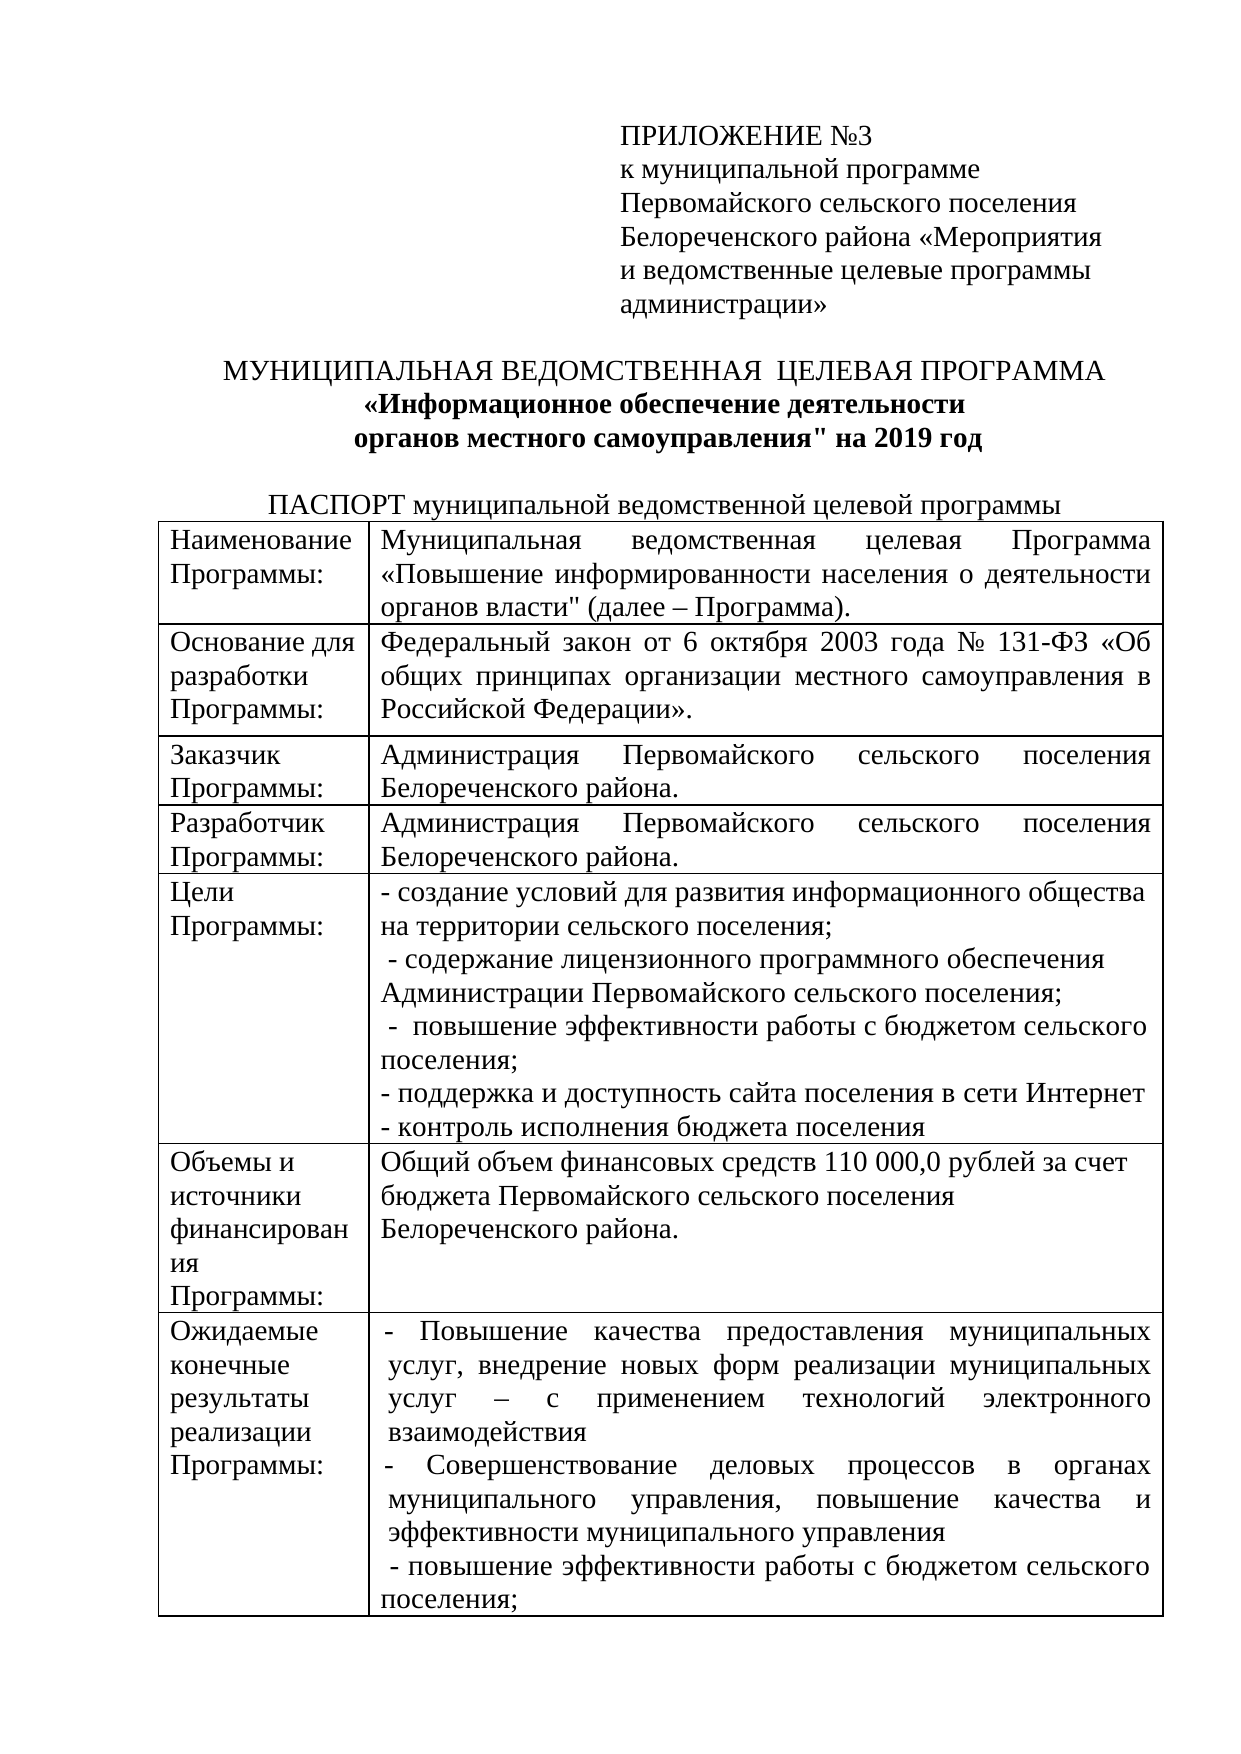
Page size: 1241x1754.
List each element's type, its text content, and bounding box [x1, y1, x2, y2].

table_cell Администрация Первомайского сельского поселения Белореченского района. [370, 806, 1162, 873]
text «Информационное обеспечение деятельности [177, 386, 1152, 420]
text ПАСПОРТ муниципальной ведомственной целевой программы [177, 487, 1152, 521]
table_cell Основание для разработки Программы: [159, 625, 368, 735]
text к муниципальной программе [620, 152, 1152, 185]
text Белореченского района «Мероприятия [620, 219, 1152, 252]
table_cell Общий объем финансовых средств 110 000,0 рублей за счет бюджета Первомайского сельского поселения Белореченского района. [370, 1144, 1162, 1312]
text органов местного самоуправления" на 2019 год [177, 420, 1152, 453]
table_cell - создание условий для развития информационного общества на территории сельского поселения; - содержание лицензионного программного обеспечения Администрации Первомайского сельского поселения; - повышение эффективности работы с бюджетом сельского поселения; - поддержка и доступность сайта поселения в сети Интернет - контроль исполнения бюджета поселения [370, 874, 1162, 1142]
table_cell Администрация Первомайского сельского поселения Белореченского района. [370, 737, 1162, 804]
table_header Муниципальная ведомственная целевая Программа «Повышение информированности населения о деятельности органов власти" (далее – Программа). [370, 522, 1162, 623]
table_cell Федеральный закон от 6 октября 2003 года № 131-ФЗ «Об общих принципах организации местного самоуправления в Российской Федерации». [370, 625, 1162, 735]
table_cell Цели Программы: [159, 874, 368, 1142]
table_cell Объемы и источники финансирования Программы: [159, 1144, 368, 1312]
table_cell Заказчик Программы: [159, 737, 368, 804]
text МУНИЦИПАЛЬНАЯ ВЕДОМСТВЕННАЯ ЦЕЛЕВАЯ ПРОГРАММА [177, 353, 1152, 386]
text Первомайского сельского поселения [620, 185, 1152, 219]
text администрации» [620, 286, 1152, 319]
text и ведомственные целевые программы [620, 252, 1152, 286]
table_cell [159, 1313, 368, 1615]
text ПРИЛОЖЕНИЕ №3 [620, 118, 1152, 152]
table_cell Разработчик Программы: [159, 806, 368, 873]
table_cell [370, 1313, 1162, 1615]
table_header Наименование Программы: [159, 522, 368, 623]
